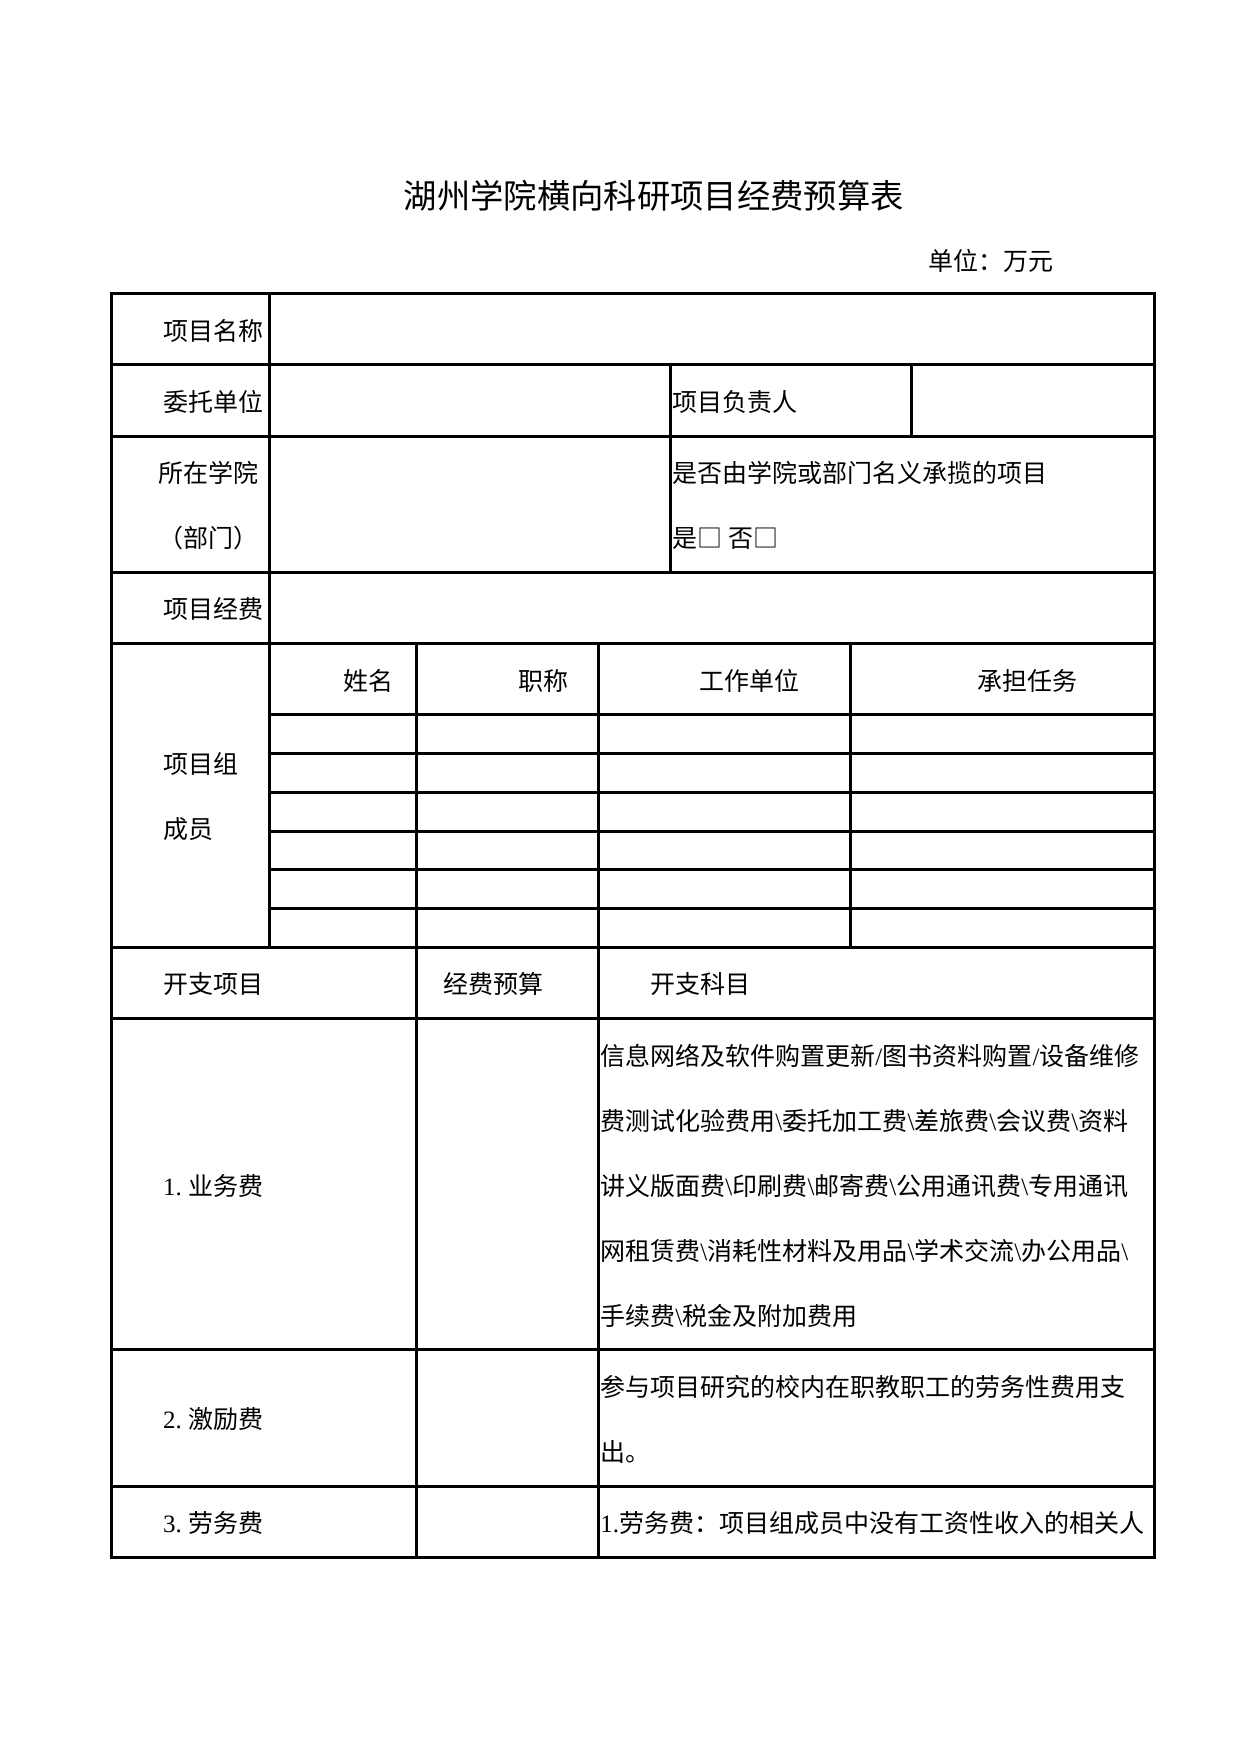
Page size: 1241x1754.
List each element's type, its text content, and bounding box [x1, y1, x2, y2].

table_cell 职称 [418, 645, 597, 713]
table_cell 项目经费 [113, 574, 268, 642]
table_cell 是否由学院或部门名义承揽的项目 是□ 否□ [672, 438, 1153, 571]
table_cell [271, 716, 415, 752]
table_cell [600, 716, 849, 752]
table_cell 项目组 成员 [113, 645, 268, 946]
table_cell 经费预算 [418, 949, 597, 1017]
table_cell 3. 劳务费 [113, 1488, 415, 1556]
table_cell 开支项目 [113, 949, 415, 1017]
table_cell [418, 1351, 597, 1484]
table_cell [852, 794, 1153, 829]
table_cell [418, 833, 597, 868]
table_cell 2. 激励费 [113, 1351, 415, 1484]
table_cell [271, 910, 415, 946]
table_cell [852, 871, 1153, 907]
table_cell [600, 833, 849, 868]
table_cell 开支科目 [600, 949, 1153, 1017]
table_cell [271, 794, 415, 829]
table_cell [600, 794, 849, 829]
table_cell [418, 871, 597, 907]
table_cell [600, 755, 849, 791]
table_cell [271, 871, 415, 907]
table_cell [600, 910, 849, 946]
table_cell 所在学院 （部门） [113, 438, 268, 571]
table_cell [418, 1020, 597, 1348]
table_cell [852, 716, 1153, 752]
table_cell [271, 366, 669, 434]
table_header 项目名称 [113, 295, 268, 363]
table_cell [600, 1488, 1153, 1556]
table_cell 工作单位 [600, 645, 849, 713]
table_cell [852, 910, 1153, 946]
table_cell [852, 833, 1153, 868]
table_cell [852, 755, 1153, 791]
table_cell [271, 755, 415, 791]
table_cell 姓名 [271, 645, 415, 713]
table_cell 参与项目研究的校内在职教职工的劳务性费用支出。 [600, 1351, 1153, 1484]
table_cell 项目负责人 [672, 366, 910, 434]
text 单位：万元 [187, 227, 1053, 292]
table_cell [418, 910, 597, 946]
table_cell 信息网络及软件购置更新/图书资料购置/设备维修费测试化验费用\委托加工费\差旅费\会议费\资料讲义版面费\印刷费\邮寄费\公用通讯费\专用通讯网租赁费\消耗性材料及用品\学术交流\办公用品\手续费\税金及附加费用 [600, 1020, 1153, 1348]
text 湖州学院横向科研项目经费预算表 [187, 162, 1053, 227]
table_cell [271, 574, 1153, 642]
table_header [271, 295, 1153, 363]
table_cell [418, 1488, 597, 1556]
table_cell [271, 833, 415, 868]
table_cell 委托单位 [113, 366, 268, 434]
table_cell 1. 业务费 [113, 1020, 415, 1348]
table_cell [913, 366, 1153, 434]
table_cell 承担任务 [852, 645, 1153, 713]
table_cell [418, 716, 597, 752]
table_cell [418, 755, 597, 791]
table_cell [271, 438, 669, 571]
table_cell [600, 871, 849, 907]
table_cell [418, 794, 597, 829]
